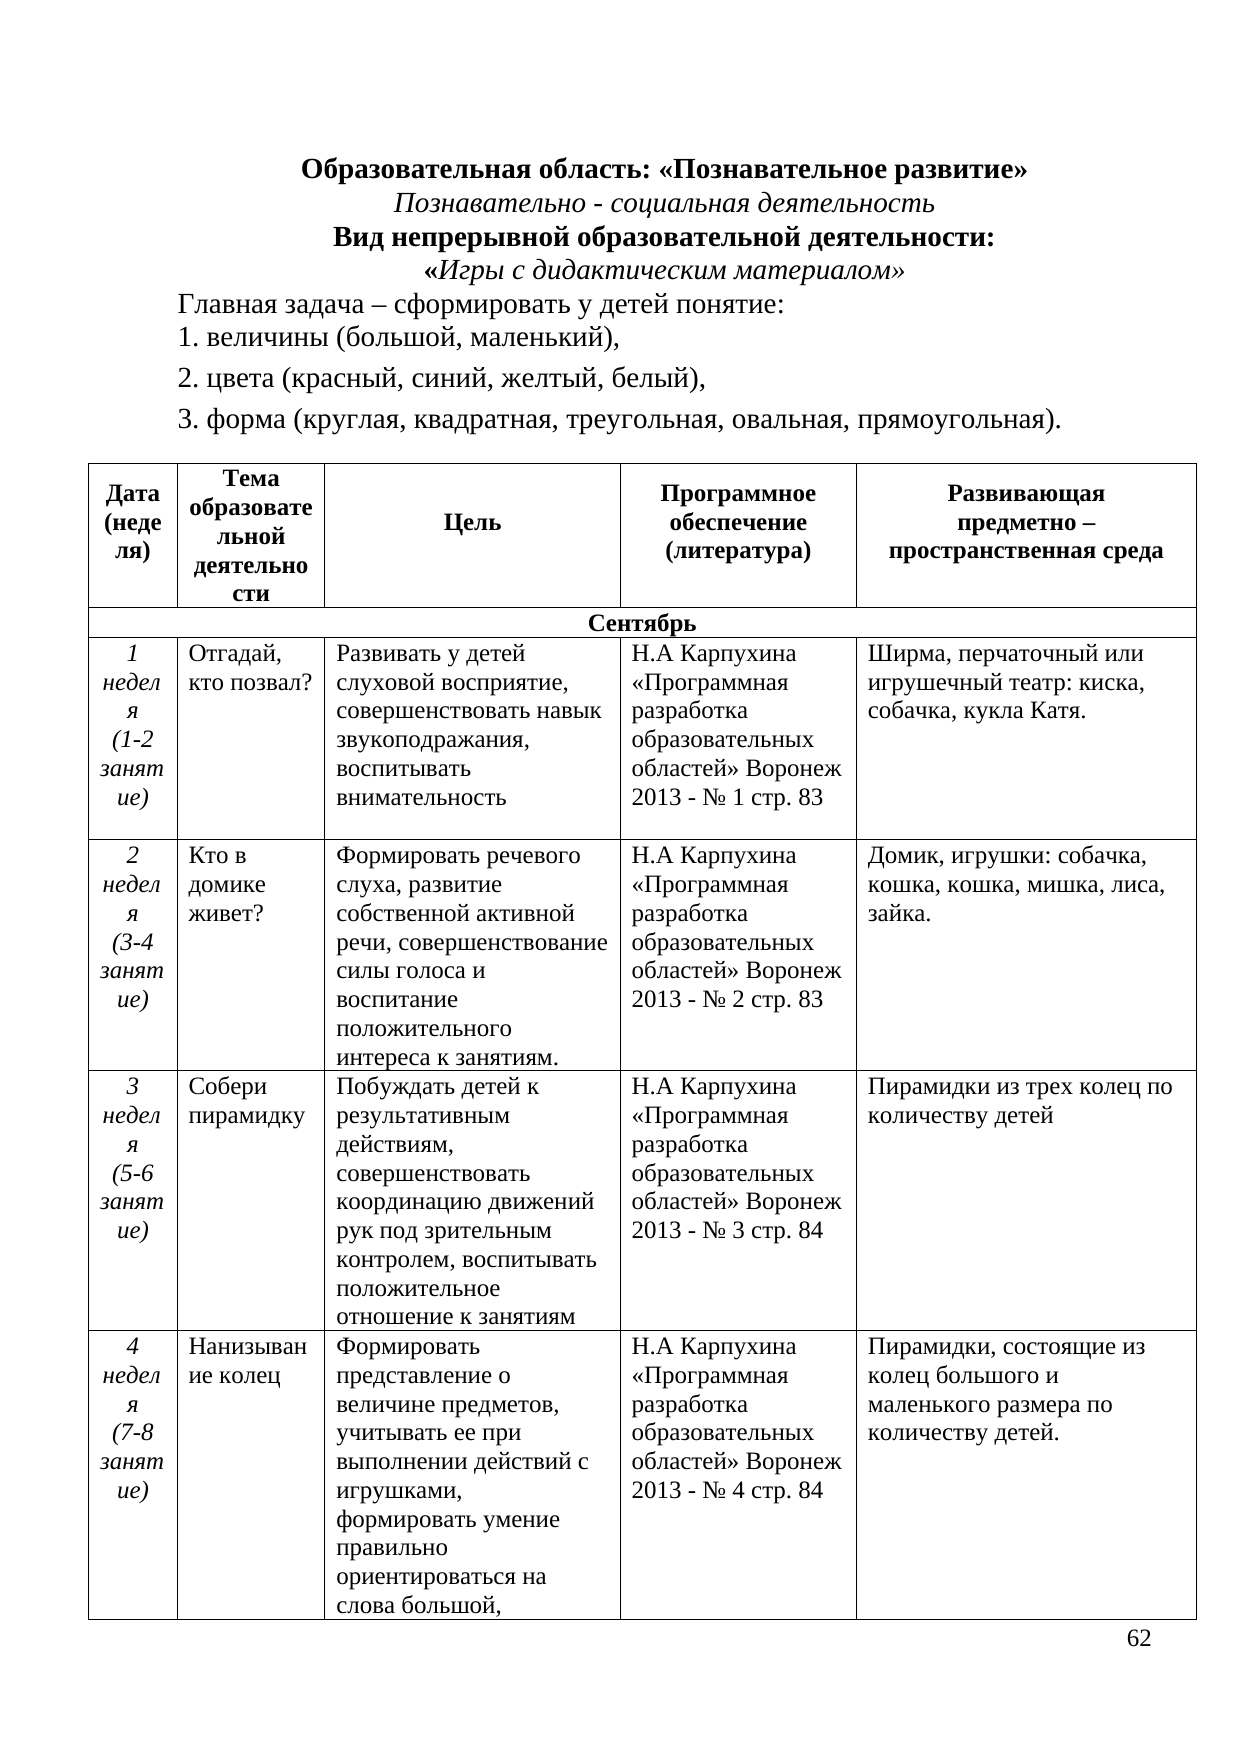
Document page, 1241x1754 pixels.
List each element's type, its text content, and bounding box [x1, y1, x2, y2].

table_cell Ширма, перчаточный или игрушечный театр: киска, собачка, кукла Катя. [857, 638, 1196, 839]
table_cell 2 неделя (3-4 занятие) [89, 840, 177, 1070]
table_cell Собери пирамидку [178, 1071, 324, 1330]
text Главная задача – сформировать у детей понятие: [177, 286, 1152, 319]
table_cell Домик, игрушки: собачка, кошка, кошка, мишка, лиса, зайка. [857, 840, 1196, 1070]
table_cell 1 неделя (1-2 занятие) [89, 638, 177, 839]
table_cell Побуждать детей к результативным действиям, совершенствовать координацию движений рук под зрительным контролем, воспитывать положительное отношение к занятиям [325, 1071, 620, 1330]
table_header Программное обеспечение (литература) [621, 464, 856, 607]
table_cell Пирамидки из трех колец по количеству детей [857, 1071, 1196, 1330]
table_header Цель [325, 464, 620, 607]
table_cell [89, 1331, 177, 1619]
text «Игры с дидактическим материалом» [177, 252, 1152, 286]
table_cell Отгадай, кто позвал? [178, 638, 324, 839]
text 2. цвета (красный, синий, желтый, белый), [177, 360, 1152, 394]
text 1. величины (большой, маленький), [177, 319, 1152, 353]
table_cell 3 неделя (5-6 занятие) [89, 1071, 177, 1330]
text Вид непрерывной образовательной деятельности: [177, 219, 1152, 252]
table_header Тема образовательной деятельности [178, 464, 324, 607]
table_header Дата (неделя) [89, 464, 177, 607]
table_cell Н.А Карпухина «Программная разработка образовательных областей» Воронеж 2013 - № 3 стр. 84 [621, 1071, 856, 1330]
table_cell Формировать речевого слуха, развитие собственной активной речи, совершенствование силы голоса и воспитание положительного интереса к занятиям. [325, 840, 620, 1070]
text Образовательная область: «Познавательное развитие» [177, 152, 1152, 185]
table_header Развивающая предметно – пространственная среда [857, 464, 1196, 607]
table_cell Сентябрь [89, 608, 1196, 637]
table_cell Н.А Карпухина «Программная разработка образовательных областей» Воронеж 2013 - № 2 стр. 83 [621, 840, 856, 1070]
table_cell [621, 1331, 856, 1619]
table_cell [325, 1331, 620, 1619]
text Познавательно - социальная деятельность [177, 185, 1152, 219]
table_cell Развивать у детей слуховой восприятие, совершенствовать навык звукоподражания, воспитывать внимательность [325, 638, 620, 839]
table_cell Кто в домике живет? [178, 840, 324, 1070]
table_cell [857, 1331, 1196, 1619]
table_cell Н.А Карпухина «Программная разработка образовательных областей» Воронеж 2013 - № 1 стр. 83 [621, 638, 856, 839]
text 3. форма (круглая, квадратная, треугольная, овальная, прямоугольная). [177, 401, 1152, 435]
table_cell Нанизывание колец [178, 1331, 324, 1619]
